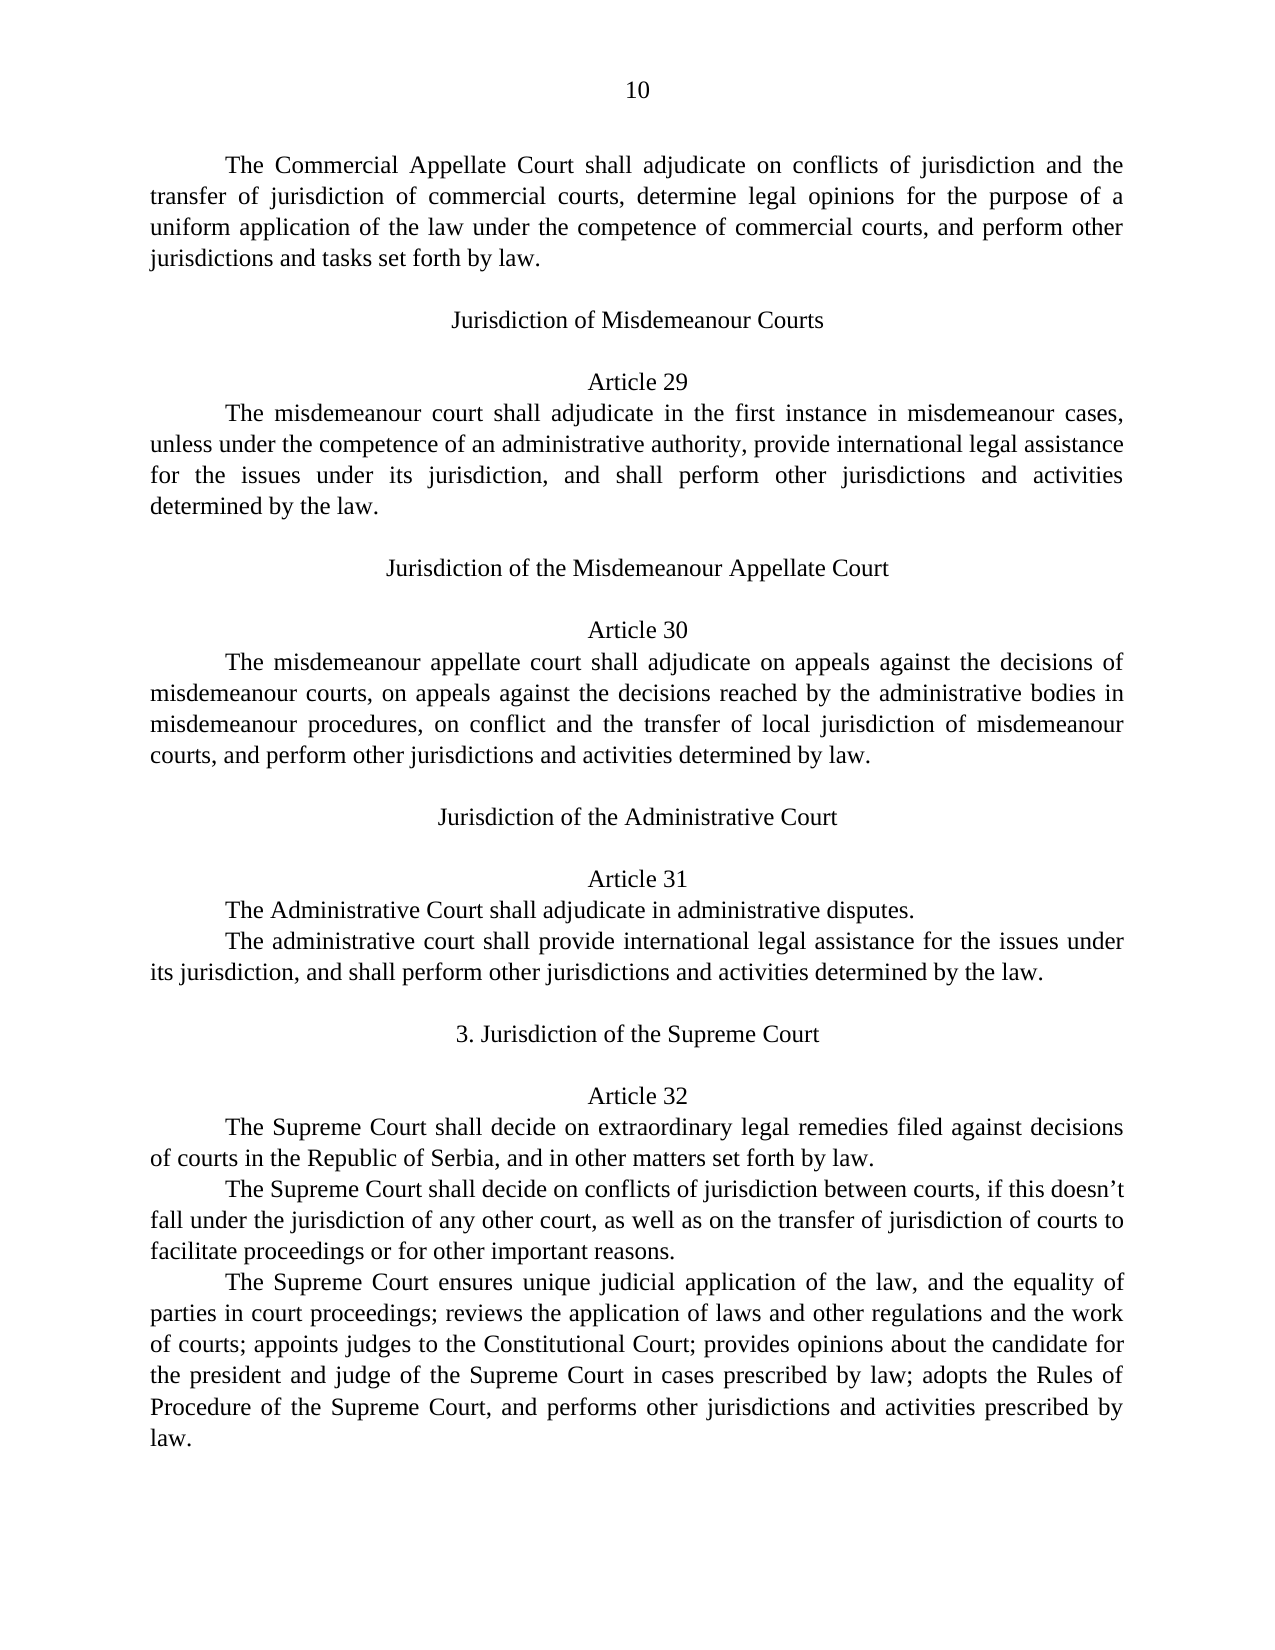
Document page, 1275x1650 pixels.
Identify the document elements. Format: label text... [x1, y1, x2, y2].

text Article 29 [150, 367, 1125, 396]
text Jurisdiction of Misdemeanour Courts [150, 305, 1125, 334]
text Jurisdiction of the Misdemeanour Appellate Court [150, 553, 1125, 582]
text The Supreme Court shall decide on conflicts of jurisdiction between courts, if this doesn’t fall under the jurisdiction of any other court, as well as on the transfer of jurisdiction of courts to facilitate proceedings or for other important reasons. [150, 1174, 1125, 1265]
text The Administrative Court shall adjudicate in administrative disputes. [150, 895, 1125, 924]
text The Supreme Court ensures unique judicial application of the law, and the equality of parties in court proceedings; reviews the application of laws and other regulations and the work of courts; appoints judges to the Constitutional Court; provides opinions about the candidate for the president and judge of the Supreme Court in cases prescribed by law; adopts the Rules of Procedure of the Supreme Court, and performs other jurisdictions and activities prescribed by law. [150, 1267, 1125, 1451]
text Article 31 [150, 864, 1125, 893]
text Jurisdiction of the Administrative Court [150, 802, 1125, 831]
text The Commercial Appellate Court shall adjudicate on conflicts of jurisdiction and the transfer of jurisdiction of commercial courts, determine legal opinions for the purpose of a uniform application of the law under the competence of commercial courts, and perform other jurisdictions and tasks set forth by law. [150, 150, 1125, 272]
text Article 30 [150, 616, 1125, 644]
text The misdemeanour appellate court shall adjudicate on appeals against the decisions of misdemeanour courts, on appeals against the decisions reached by the administrative bodies in misdemeanour procedures, on conflict and the transfer of local jurisdiction of misdemeanour courts, and perform other jurisdictions and activities determined by law. [150, 647, 1125, 768]
text The Supreme Court shall decide on extraordinary legal remedies filed against decisions of courts in the Republic of Serbia, and in other matters set forth by law. [150, 1112, 1125, 1172]
text 3. Jurisdiction of the Supreme Court [150, 1019, 1125, 1048]
text The misdemeanour court shall adjudicate in the first instance in misdemeanour cases, unless under the competence of an administrative authority, provide international legal assistance for the issues under its jurisdiction, and shall perform other jurisdictions and activities determined by the law. [150, 398, 1125, 520]
text Article 32 [150, 1081, 1125, 1110]
text The administrative court shall provide international legal assistance for the issues under its jurisdiction, and shall perform other jurisdictions and activities determined by the law. [150, 926, 1125, 986]
